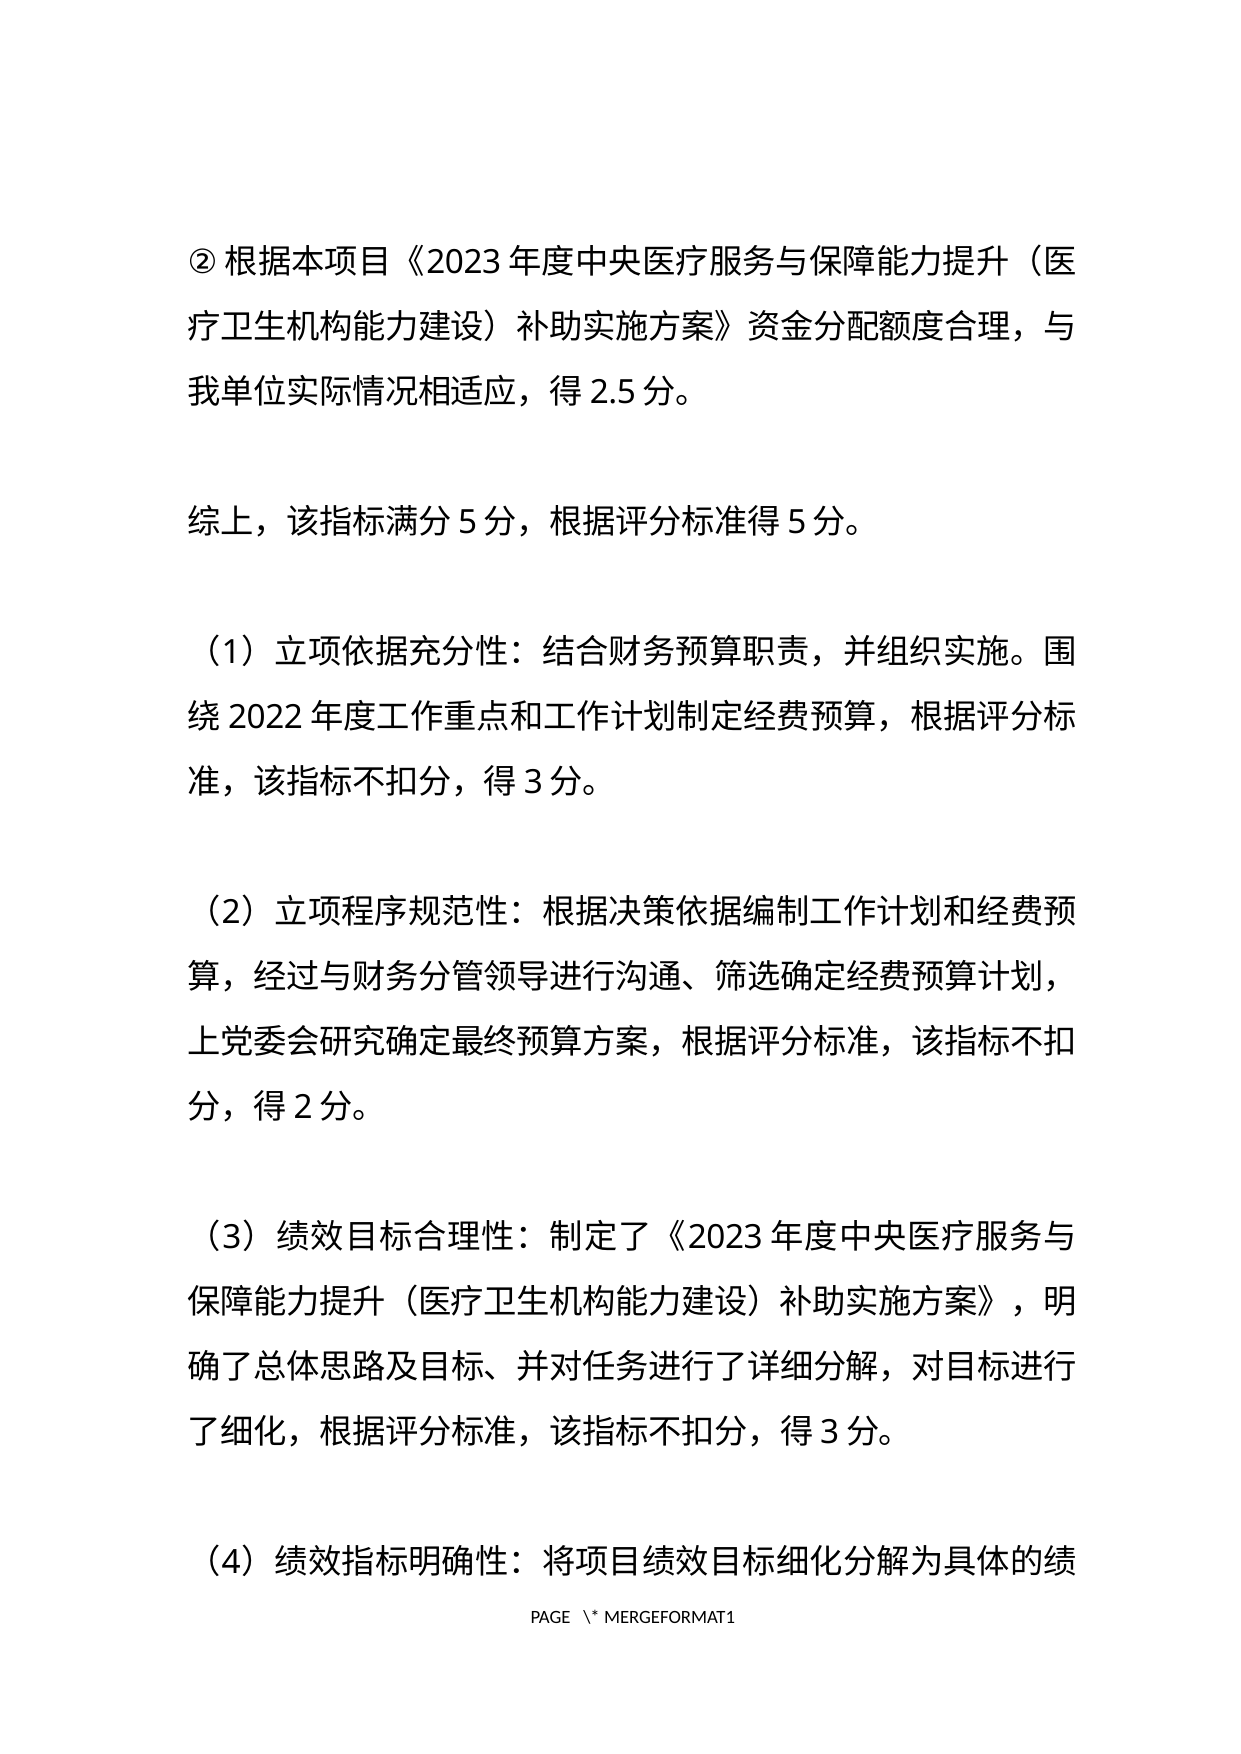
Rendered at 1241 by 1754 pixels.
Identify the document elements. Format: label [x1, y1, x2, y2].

text [187, 162, 1078, 1592]
